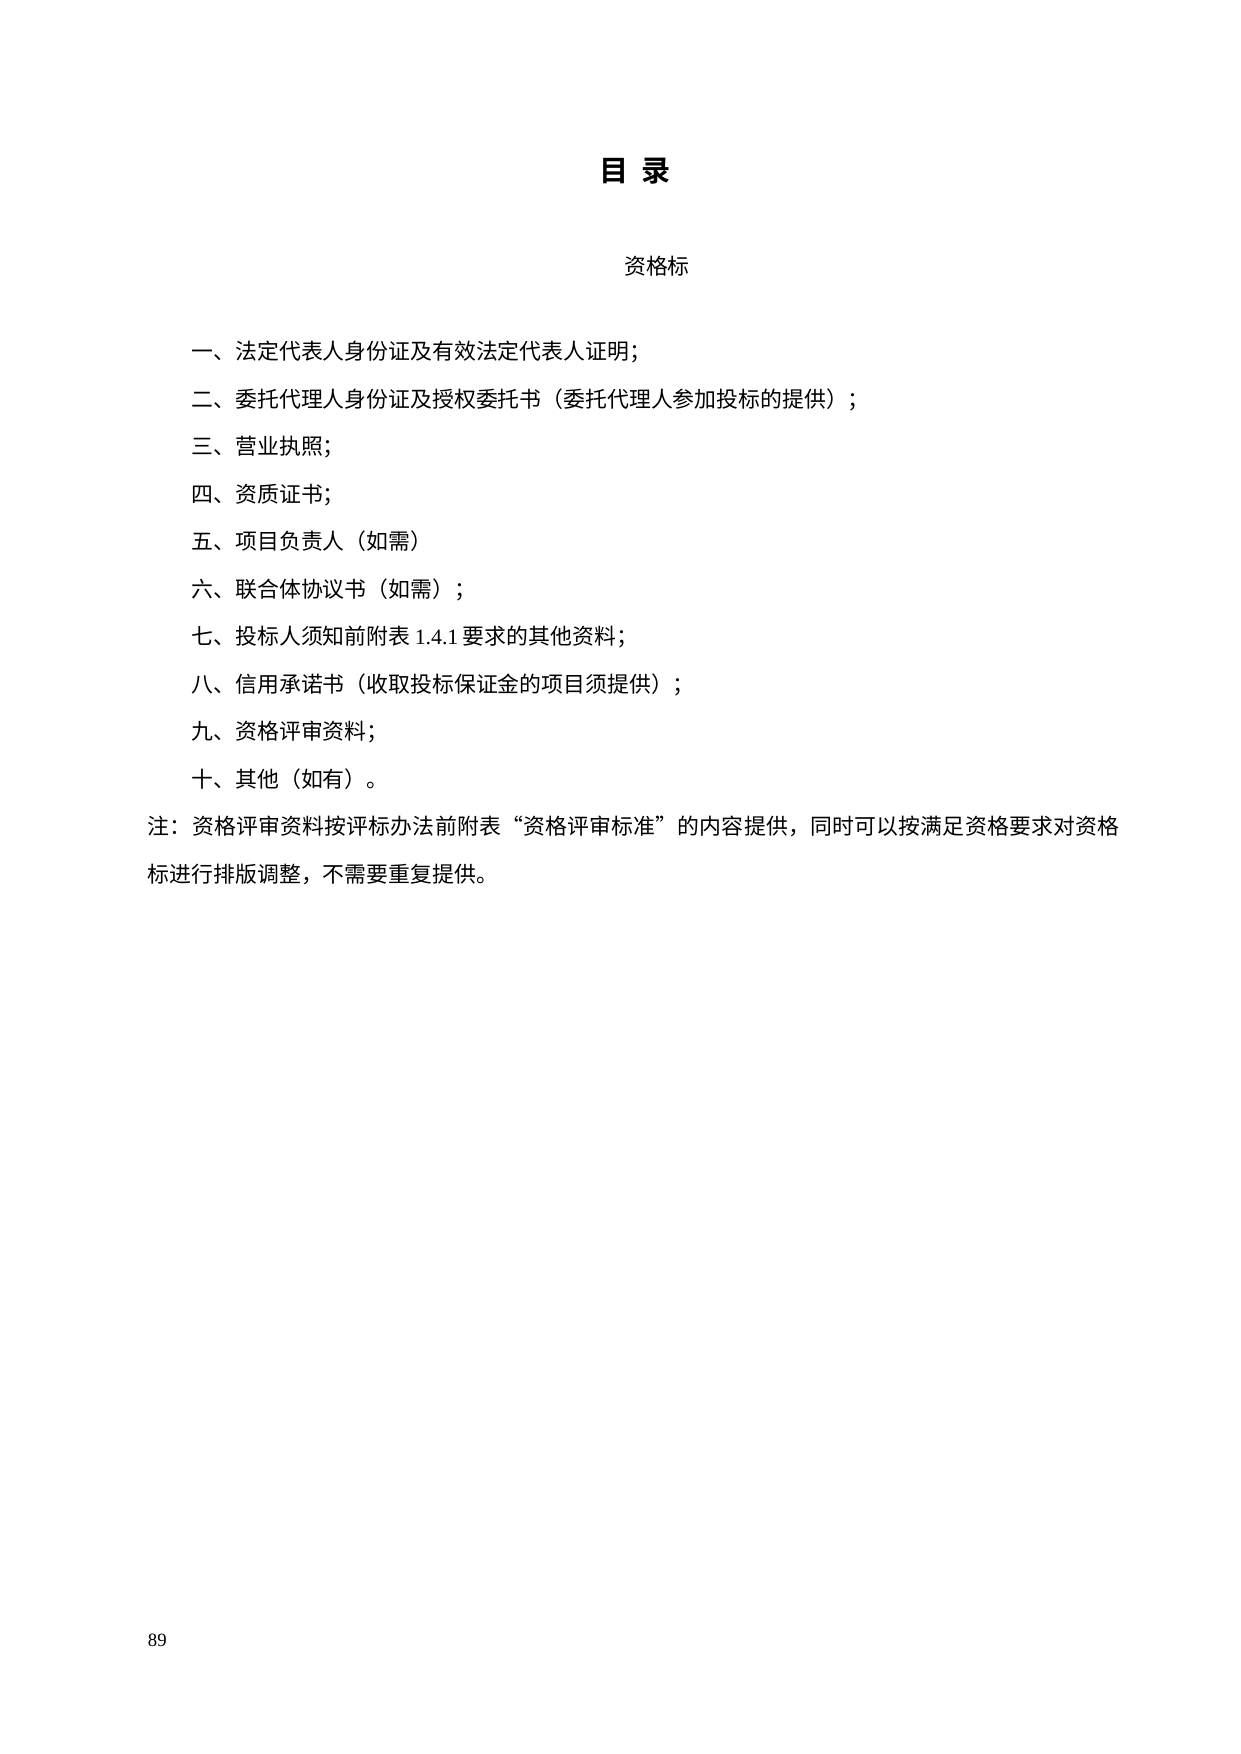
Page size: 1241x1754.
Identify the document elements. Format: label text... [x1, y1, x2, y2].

text 资格标 [148, 249, 1122, 281]
text 六、联合体协议书（如需）； [148, 572, 1122, 603]
text 四、资质证书； [148, 477, 1122, 508]
text 一、法定代表人身份证及有效法定代表人证明； [148, 334, 1122, 366]
text 注：资格评审资料按评标办法前附表“资格评审标准”的内容提供，同时可以按满足资格要求对资格标进行排版调整，不需要重复提供。 [148, 809, 1122, 888]
text 八、信用承诺书（收取投标保证金的项目须提供）； [148, 667, 1122, 698]
text 二、委托代理人身份证及授权委托书（委托代理人参加投标的提供）； [148, 382, 1122, 413]
text 九、资格评审资料； [148, 714, 1122, 746]
text 五、项目负责人（如需） [148, 524, 1122, 556]
subtitle 目 录 [148, 148, 1122, 190]
text 十、其他（如有）。 [148, 762, 1122, 793]
text 三、营业执照； [148, 429, 1122, 461]
text 七、投标人须知前附表1.4.1要求的其他资料； [148, 619, 1122, 651]
